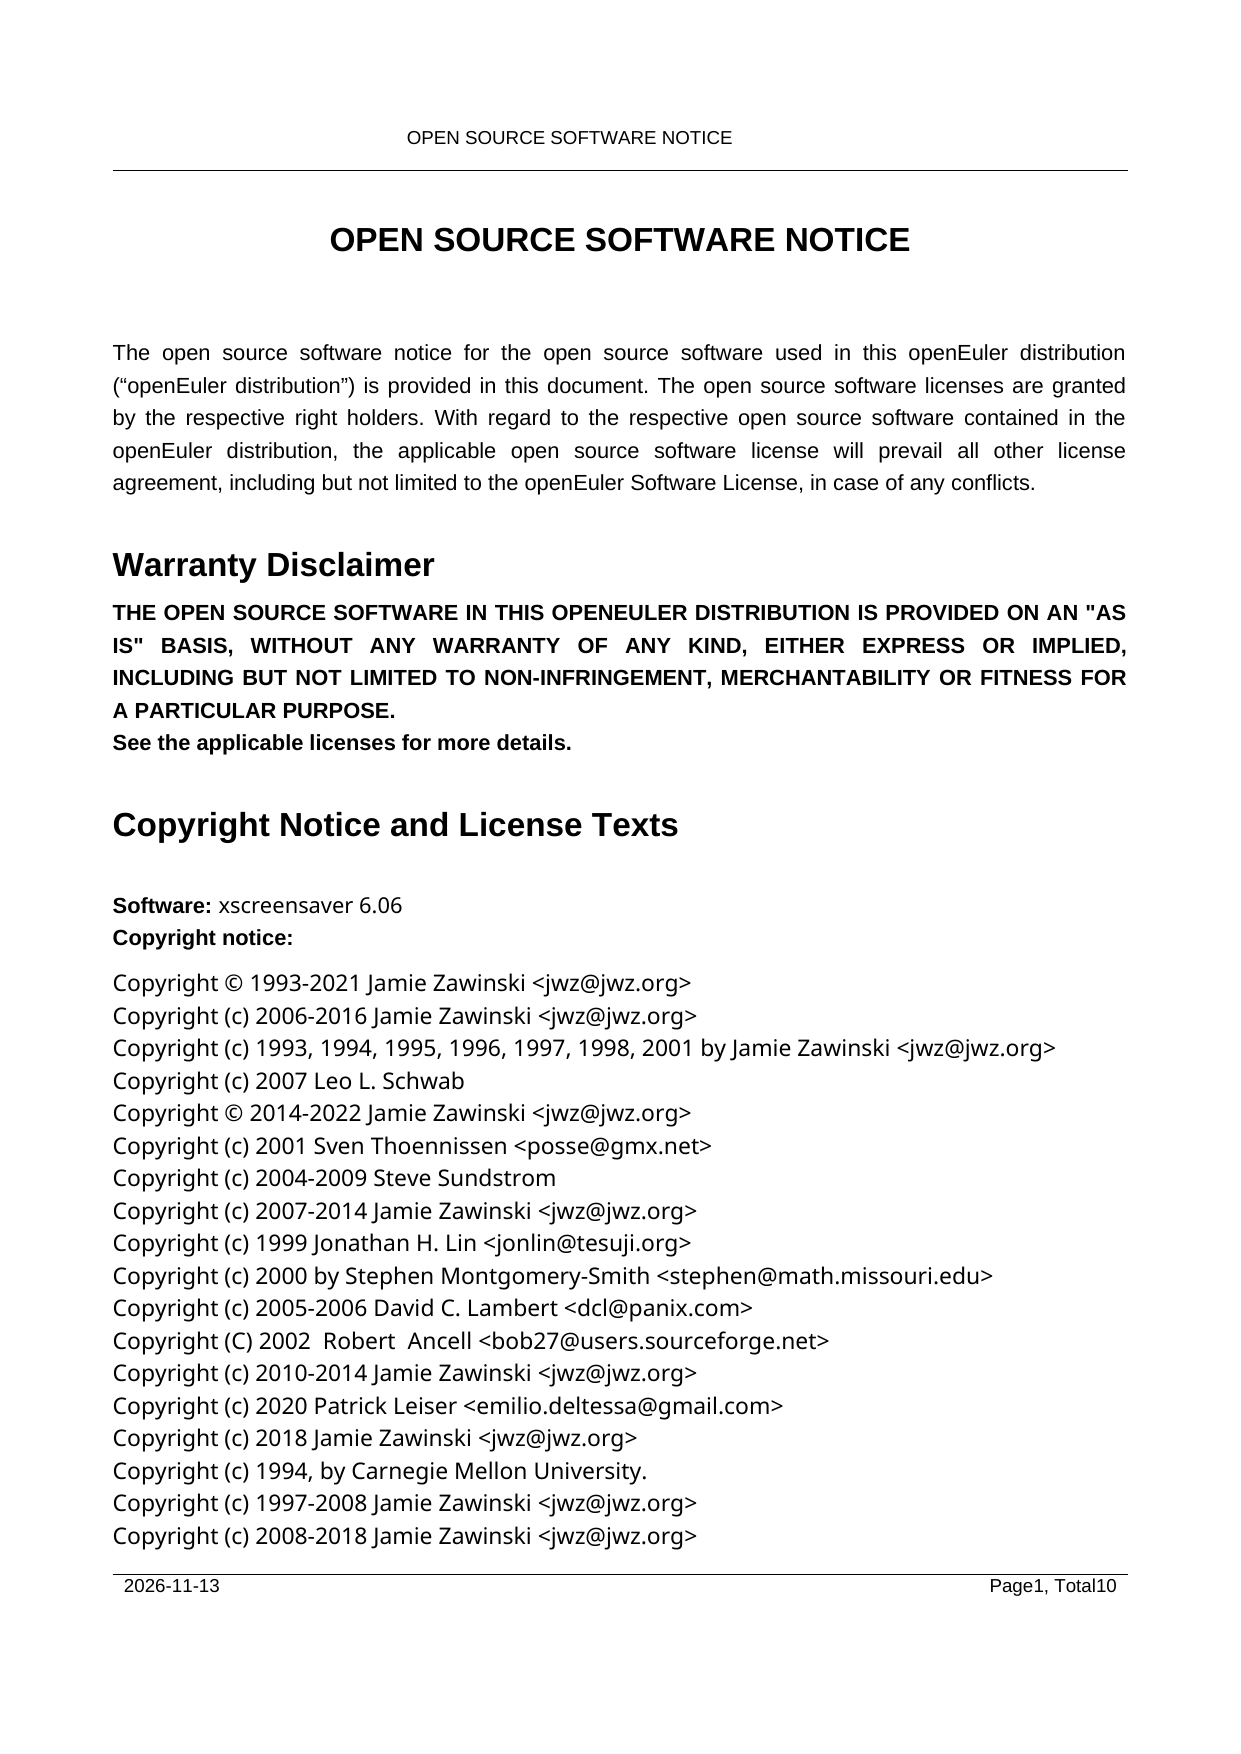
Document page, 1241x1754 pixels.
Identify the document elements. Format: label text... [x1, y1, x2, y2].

title Software: xscreensaver 6.06 [112, 889, 1128, 921]
text OPEN SOURCE SOFTWARE NOTICE [112, 206, 1128, 271]
text Copyright Notice and License Texts [112, 791, 1128, 856]
text Warranty Disclaimer [112, 531, 1128, 596]
text THE OPEN SOURCE SOFTWARE IN THIS OPENEULER DISTRIBUTION IS PROVIDED ON AN "AS IS" BASIS, WITHOUT ANY WARRANTY OF ANY KIND, EITHER EXPRESS OR IMPLIED, INCLUDING BUT NOT LIMITED TO NON-INFRINGEMENT, MERCHANTABILITY OR FITNESS FOR A PARTICULAR PURPOSE. See the applicable licenses for more details. [112, 596, 1128, 759]
text Copyright notice: [112, 921, 1128, 954]
text Copyright © 1993-2021 Jamie Zawinski <jwz@jwz.org> Copyright (c) 2006-2016 Jamie Zawinski <jwz@jwz.org> Copyright (c) 1993, 1994, 1995, 1996, 1997, 1998, 2001 by Jamie Zawinski <jwz@jwz.org> Copyright (c) 2007 Leo L. Schwab Copyright © 2014-2022 Jamie Zawinski <jwz@jwz.org> Copyright (c) 2001 Sven Thoennissen <posse@gmx.net> Copyright (c) 2004-2009 Steve Sundstrom Copyright (c) 2007-2014 Jamie Zawinski <jwz@jwz.org> Copyright (c) 1999 Jonathan H. Lin <jonlin@tesuji.org> Copyright (c) 2000 by Stephen Montgomery-Smith <stephen@math.missouri.edu> Copyright (c) 2005-2006 David C. Lambert <dcl@panix.com> Copyright (C) 2002 Robert Ancell <bob27@users.sourceforge.net> Copyright (c) 2010-2014 Jamie Zawinski <jwz@jwz.org> Copyright (c) 2020 Patrick Leiser <emilio.deltessa@gmail.com> Copyright (c) 2018 Jamie Zawinski <jwz@jwz.org> Copyright (c) 1994, by Carnegie Mellon University. [112, 966, 1128, 1486]
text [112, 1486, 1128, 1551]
text The open source software notice for the open source software used in this openEuler distribution (“openEuler distribution”) is provided in this document. The open source software licenses are granted by the respective right holders. With regard to the respective open source software contained in the openEuler distribution, the applicable open source software license will prevail all other license agreement, including but not limited to the openEuler Software License, in case of any conflicts. [112, 336, 1128, 499]
